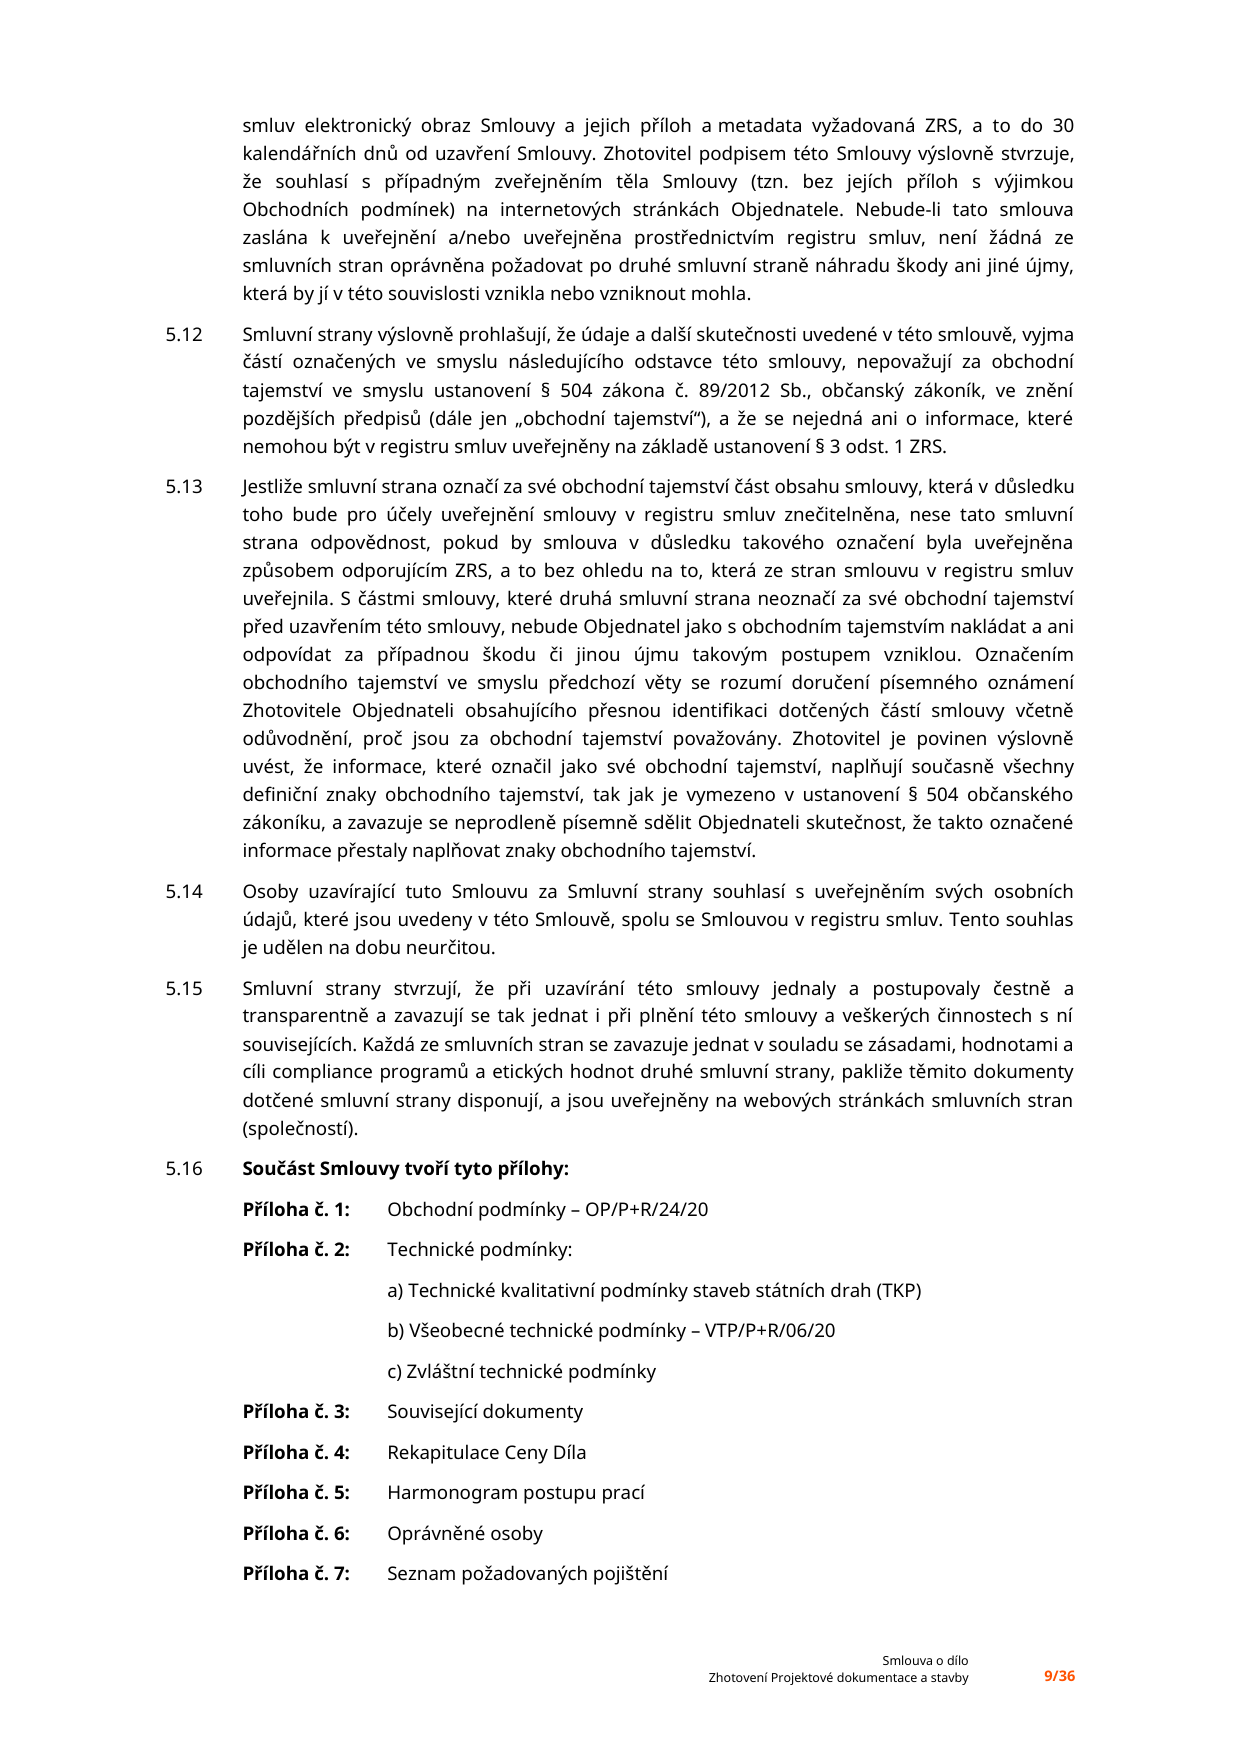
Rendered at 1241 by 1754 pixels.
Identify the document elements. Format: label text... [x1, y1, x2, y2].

text Součást Smlouvy tvoří tyto přílohy: [165, 1155, 1075, 1181]
text Osoby uzavírající tuto Smlouvu za Smluvní strany souhlasí s uveřejněním svých osobních údajů, které jsou uvedeny v této Smlouvě, spolu se Smlouvou v registru smluv. Tento souhlas je udělen na dobu neurčitou. [165, 878, 1075, 960]
text Příloha č. 5: Harmonogram postupu prací [242, 1479, 1075, 1505]
text Jestliže smluvní strana označí za své obchodní tajemství část obsahu smlouvy, která v důsledku toho bude pro účely uveřejnění smlouvy v registru smluv znečitelněna, nese tato smluvní strana odpovědnost, pokud by smlouva v důsledku takového označení byla uveřejněna způsobem odporujícím ZRS, a to bez ohledu na to, která ze stran smlouvu v registru smluv uveřejnila. S částmi smlouvy, které druhá smluvní strana neoznačí za své obchodní tajemství před uzavřením této smlouvy, nebude Objednatel jako s obchodním tajemstvím nakládat a ani odpovídat za případnou škodu či jinou újmu takovým postupem vzniklou. Označením obchodního tajemství ve smyslu předchozí věty se rozumí doručení písemného oznámení Zhotovitele Objednateli obsahujícího přesnou identifikaci dotčených částí smlouvy včetně odůvodnění, proč jsou za obchodní tajemství považovány. Zhotovitel je povinen výslovně uvést, že informace, které označil jako své obchodní tajemství, naplňují současně všechny definiční znaky obchodního tajemství, tak jak je vymezeno v ustanovení § 504 občanského zákoníku, a zavazuje se neprodleně písemně sdělit Objednateli skutečnost, že takto označené informace přestaly naplňovat znaky obchodního tajemství. [165, 473, 1075, 863]
text Smluvní strany stvrzují, že při uzavírání této smlouvy jednaly a postupovaly čestně a transparentně a zavazují se tak jednat i při plnění této smlouvy a veškerých činnostech s ní souvisejících. Každá ze smluvních stran se zavazuje jednat v souladu se zásadami, hodnotami a cíli compliance programů a etických hodnot druhé smluvní strany, pakliže těmito dokumenty dotčené smluvní strany disponují, a jsou uveřejněny na webových stránkách smluvních stran (společností). [165, 975, 1075, 1140]
text Příloha č. 6: Oprávněné osoby [242, 1520, 1075, 1546]
text Příloha č. 4: Rekapitulace Ceny Díla [242, 1439, 1075, 1464]
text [165, 112, 1075, 306]
text b) Všeobecné technické podmínky – VTP/P+R/06/20 [387, 1317, 1075, 1343]
text Příloha č. 1: Obchodní podmínky – OP/P+R/24/20 [242, 1196, 1075, 1221]
text Smluvní strany výslovně prohlašují, že údaje a další skutečnosti uvedené v této smlouvě, vyjma částí označených ve smyslu následujícího odstavce této smlouvy, nepovažují za obchodní tajemství ve smyslu ustanovení § 504 zákona č. 89/2012 Sb., občanský zákoník, ve znění pozdějších předpisů (dále jen „obchodní tajemství“), a že se nejedná ani o informace, které nemohou být v registru smluv uveřejněny na základě ustanovení § 3 odst. 1 ZRS. [165, 321, 1075, 458]
text Příloha č. 3: Související dokumenty [242, 1398, 1075, 1424]
text Příloha č. 7: Seznam požadovaných pojištění [242, 1561, 1075, 1586]
text Příloha č. 2: Technické podmínky: [242, 1236, 1075, 1262]
text a) Technické kvalitativní podmínky staveb státních drah (TKP) [387, 1277, 1075, 1302]
text c) Zvláštní technické podmínky [387, 1358, 1075, 1383]
